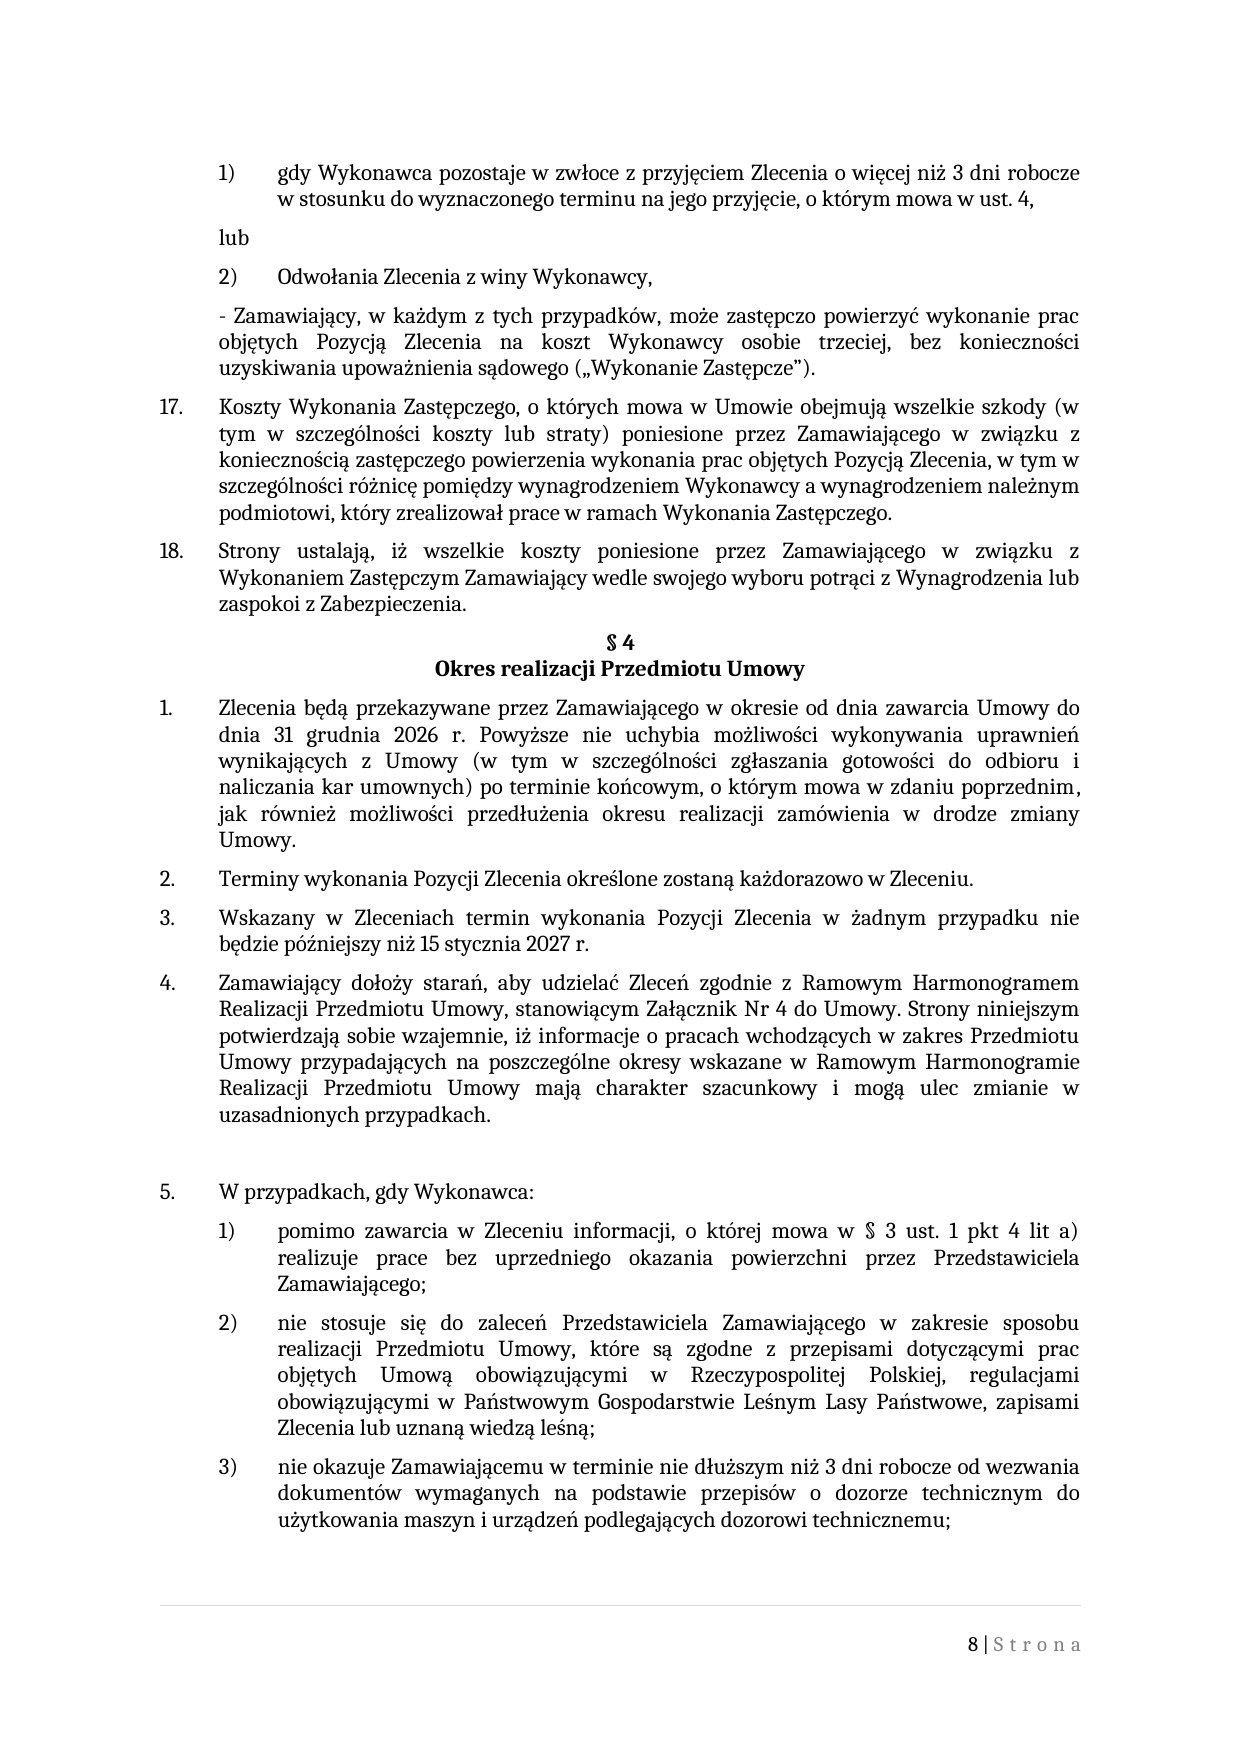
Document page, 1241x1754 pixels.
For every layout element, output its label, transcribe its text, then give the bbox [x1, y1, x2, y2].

text 3) nie okazuje Zamawiającemu w terminie nie dłuższym niż 3 dni robocze od wezwania dokumentów wymaganych na podstawie przepisów o dozorze technicznym do użytkowania maszyn i urządzeń podlegających dozorowi technicznemu; [218, 1454, 1081, 1533]
text 2) Odwołania Zlecenia z winy Wykonawcy, [218, 263, 1081, 290]
text 18. Strony ustalają, iż wszelkie koszty poniesione przez Zamawiającego w związku z Wykonaniem Zastępczym Zamawiający wedle swojego wyboru potrąci z Wynagrodzenia lub zaspokoi z Zabezpieczenia. [159, 538, 1081, 617]
text 1) gdy Wykonawca pozostaje w zwłoce z przyjęciem Zlecenia o więcej niż 3 dni robocze w stosunku do wyznaczonego terminu na jego przyjęcie, o którym mowa w ust. 4, [218, 159, 1081, 212]
text lub [218, 225, 1081, 251]
list Wskazany w Zleceniach termin wykonania Pozycji Zlecenia w żadnym przypadku nie będzie późniejszy niż 15 stycznia 2027 r. [159, 904, 1081, 957]
list pomimo zawarcia w Zleceniu informacji, o której mowa w § 3 ust. 1 pkt 4 lit a) realizuje prace bez uprzedniego okazania powierzchni przez Przedstawiciela Zamawiającego; [218, 1218, 1081, 1297]
list Zlecenia będą przekazywane przez Zamawiającego w okresie od dnia zawarcia Umowy do dnia 31 grudnia 2026 r. Powyższe nie uchybia możliwości wykonywania uprawnień wynikających z Umowy (w tym w szczególności zgłaszania gotowości do odbioru i naliczania kar umownych) po terminie końcowym, o którym mowa w zdaniu poprzednim, jak również możliwości przedłużenia okresu realizacji zamówienia w drodze zmiany Umowy. [159, 695, 1081, 853]
list Terminy wykonania Pozycji Zlecenia określone zostaną każdorazowo w Zleceniu. [159, 866, 1081, 892]
text § 4 Okres realizacji Przedmiotu Umowy [159, 630, 1081, 682]
list W przypadkach, gdy Wykonawca: [159, 1179, 1081, 1206]
list Zamawiający dołoży starań, aby udzielać Zleceń zgodnie z Ramowym Harmonogramem Realizacji Przedmiotu Umowy, stanowiącym Załącznik Nr 4 do Umowy. Strony niniejszym potwierdzają sobie wzajemnie, iż informacje o pracach wchodzących w zakres Przedmiotu Umowy przypadających na poszczególne okresy wskazane w Ramowym Harmonogramie Realizacji Przedmiotu Umowy mają charakter szacunkowy i mogą ulec zmianie w uzasadnionych przypadkach. [159, 970, 1081, 1128]
text 17. Koszty Wykonania Zastępczego, o których mowa w Umowie obejmują wszelkie szkody (w tym w szczególności koszty lub straty) poniesione przez Zamawiającego w związku z koniecznością zastępczego powierzenia wykonania prac objętych Pozycją Zlecenia, w tym w szczególności różnicę pomiędzy wynagrodzeniem Wykonawcy a wynagrodzeniem należnym podmiotowi, który zrealizował prace w ramach Wykonania Zastępczego. [159, 394, 1081, 526]
text - Zamawiający, w każdym z tych przypadków, może zastępczo powierzyć wykonanie prac objętych Pozycją Zlecenia na koszt Wykonawcy osobie trzeciej, bez konieczności uzyskiwania upoważnienia sądowego („Wykonanie Zastępcze”). [218, 302, 1081, 381]
list nie stosuje się do zaleceń Przedstawiciela Zamawiającego w zakresie sposobu realizacji Przedmiotu Umowy, które są zgodne z przepisami dotyczącymi prac objętych Umową obowiązującymi w Rzeczypospolitej Polskiej, regulacjami obowiązującymi w Państwowym Gospodarstwie Leśnym Lasy Państwowe, zapisami Zlecenia lub uznaną wiedzą leśną; [218, 1309, 1081, 1441]
